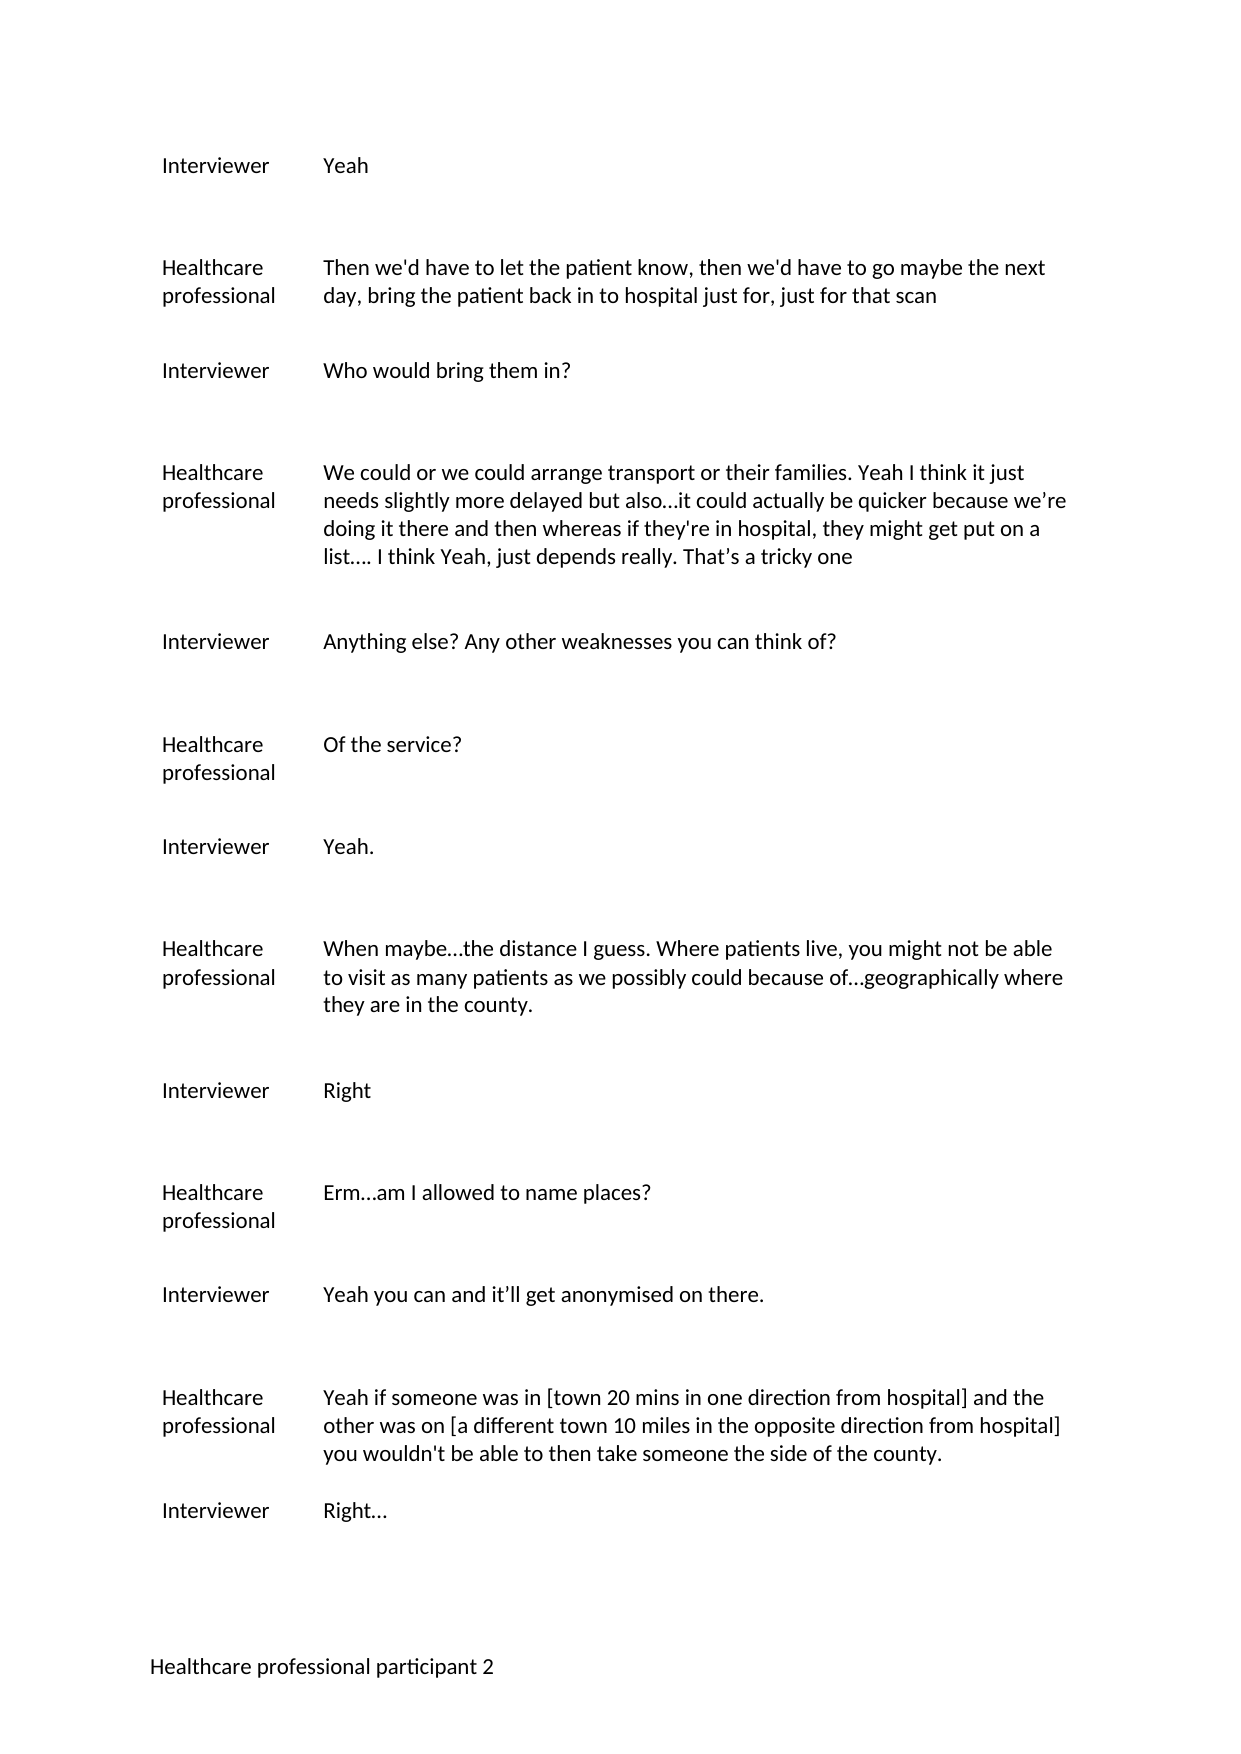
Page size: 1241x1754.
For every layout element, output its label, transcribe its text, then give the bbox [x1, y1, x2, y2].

table_cell Healthcare professional [151, 254, 311, 355]
table_cell Erm…am I allowed to name places? [312, 1178, 1087, 1279]
table_cell Interviewer [151, 151, 311, 252]
table_cell Interviewer [151, 832, 311, 933]
table_cell Yeah. [312, 832, 1087, 933]
table_cell Interviewer [151, 628, 311, 729]
table_cell Healthcare professional [151, 935, 311, 1075]
table_cell Healthcare professional [151, 458, 311, 626]
table_cell When maybe…the distance I guess. Where patients live, you might not be able to visit as many patients as we possibly could because of…geographically where they are in the county. [312, 935, 1087, 1075]
table_cell Interviewer [151, 1076, 311, 1177]
table_cell Interviewer [151, 356, 311, 457]
table_cell Right [312, 1076, 1087, 1177]
table_cell Interviewer [151, 1496, 311, 1597]
table_cell Interviewer [151, 1281, 311, 1382]
table_cell Yeah [312, 151, 1087, 252]
table_cell Yeah if someone was in [town 20 mins in one direction from hospital] and the other was on [a different town 10 miles in the opposite direction from hospital] you wouldn't be able to then take someone the side of the county. [312, 1383, 1087, 1495]
table_cell Of the service? [312, 730, 1087, 831]
table_cell We could or we could arrange transport or their families. Yeah I think it just needs slightly more delayed but also…it could actually be quicker because we’re doing it there and then whereas if they're in hospital, they might get put on a list…. I think Yeah, just depends really. That’s a tricky one [312, 458, 1087, 626]
table_cell Who would bring them in? [312, 356, 1087, 457]
table_cell Then we'd have to let the patient know, then we'd have to go maybe the next day, bring the patient back in to hospital just for, just for that scan [312, 254, 1087, 355]
table_cell Healthcare professional [151, 1178, 311, 1279]
table_cell Healthcare professional [151, 1383, 311, 1495]
table_cell Right… [312, 1496, 1087, 1597]
table_cell Yeah you can and it’ll get anonymised on there. [312, 1281, 1087, 1382]
table_cell Anything else? Any other weaknesses you can think of? [312, 628, 1087, 729]
table_cell Healthcare professional [151, 730, 311, 831]
